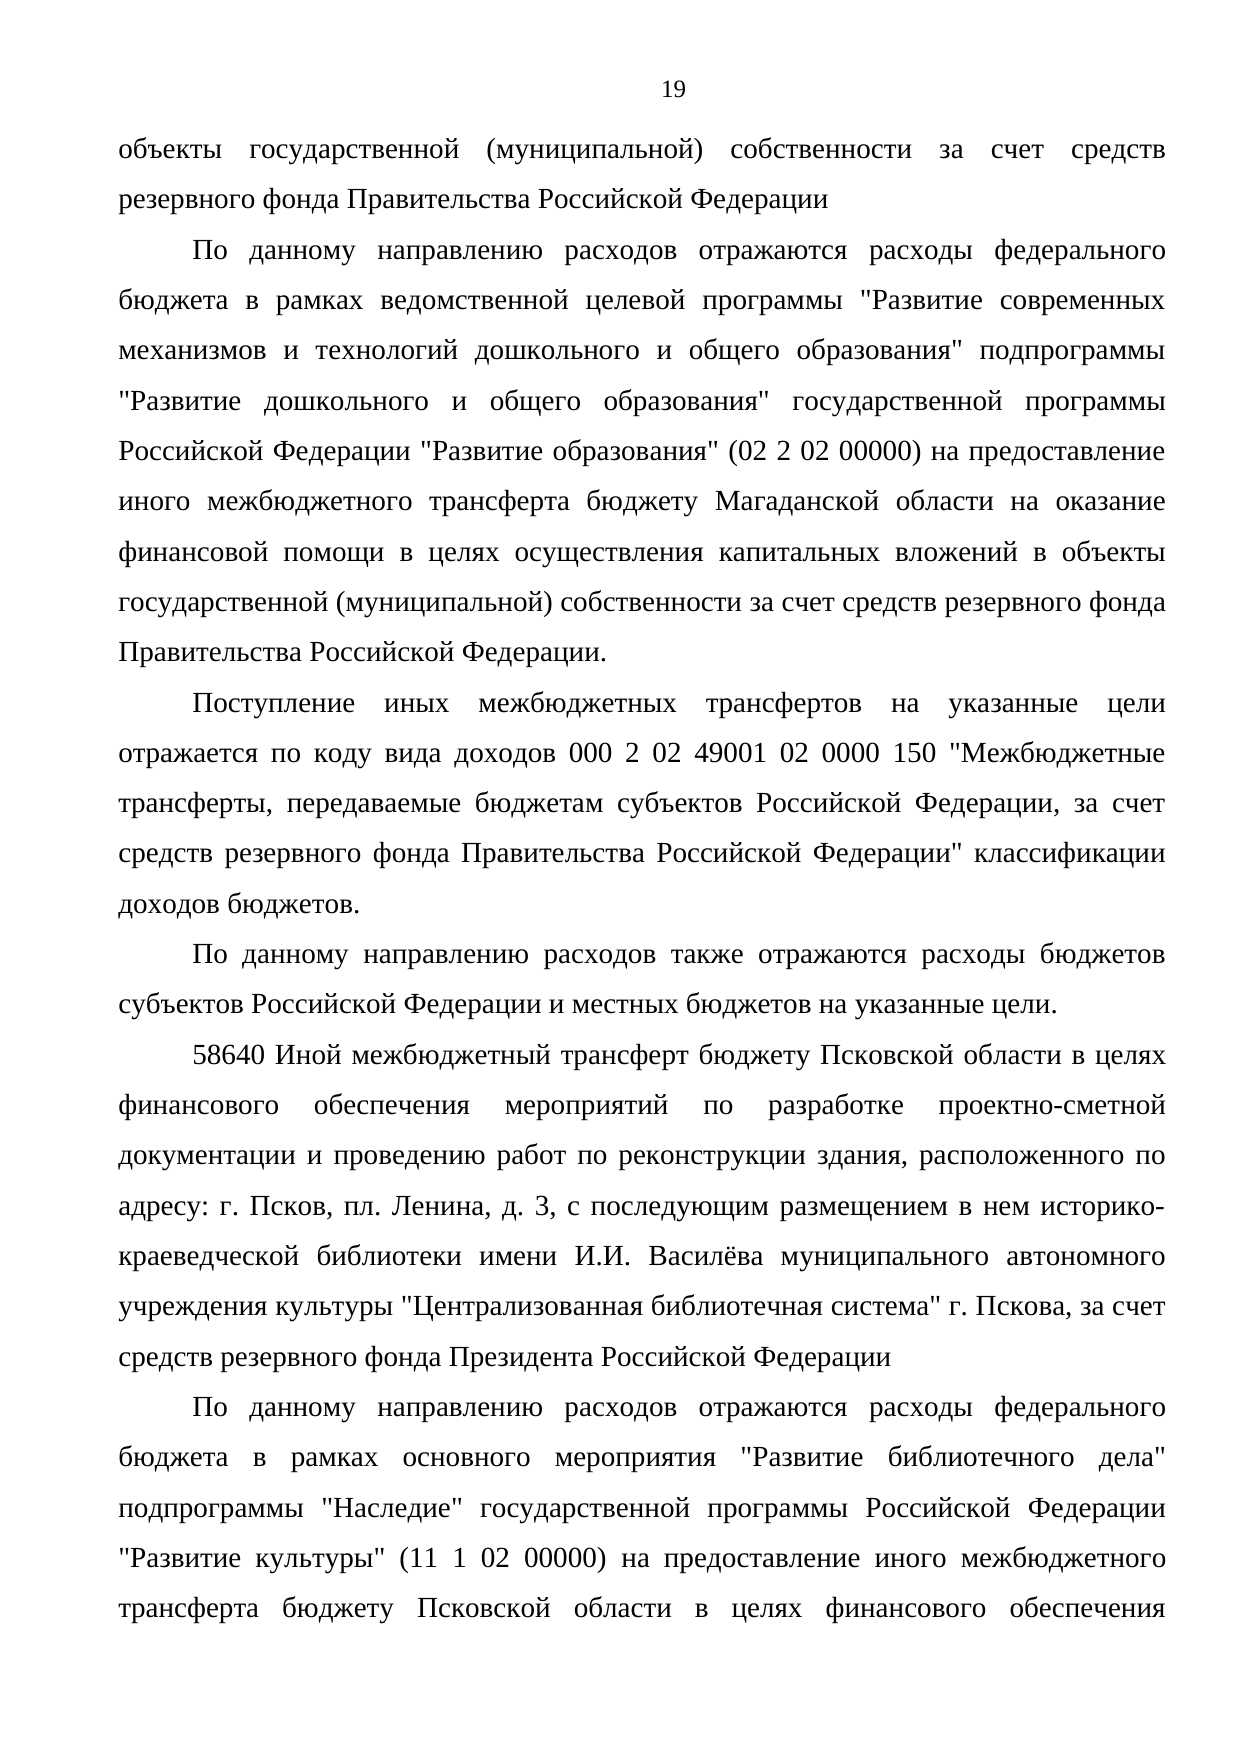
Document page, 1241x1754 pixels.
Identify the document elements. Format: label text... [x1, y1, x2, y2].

text 58640 Иной межбюджетный трансферт бюджету Псковской области в целях финансового обеспечения мероприятий по разработке проектно-сметной документации и проведению работ по реконструкции здания, расположенного по адресу: г. Псков, пл. Ленина, д. 3, с последующим размещением в нем историко-краеведческой библиотеки имени И.И. Василёва муниципального автономного учреждения культуры "Централизованная библиотечная система" г. Пскова, за счет средств резервного фонда Президента Российской Федерации [118, 1037, 1167, 1372]
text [118, 131, 1167, 215]
text По данному направлению расходов также отражаются расходы бюджетов субъектов Российской Федерации и местных бюджетов на указанные цели. [118, 936, 1167, 1020]
text Поступление иных межбюджетных трансфертов на указанные цели отражается по коду вида доходов 000 2 02 49001 02 0000 150 "Межбюджетные трансферты, передаваемые бюджетам субъектов Российской Федерации, за счет средств резервного фонда Правительства Российской Федерации" классификации доходов бюджетов. [118, 685, 1167, 919]
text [118, 1389, 1167, 1624]
text По данному направлению расходов отражаются расходы федерального бюджета в рамках ведомственной целевой программы "Развитие современных механизмов и технологий дошкольного и общего образования" подпрограммы "Развитие дошкольного и общего образования" государственной программы Российской Федерации "Развитие образования" (02 2 02 00000) на предоставление иного межбюджетного трансферта бюджету Магаданской области на оказание финансовой помощи в целях осуществления капитальных вложений в объекты государственной (муниципальной) собственности за счет средств резервного фонда Правительства Российской Федерации. [118, 232, 1167, 668]
